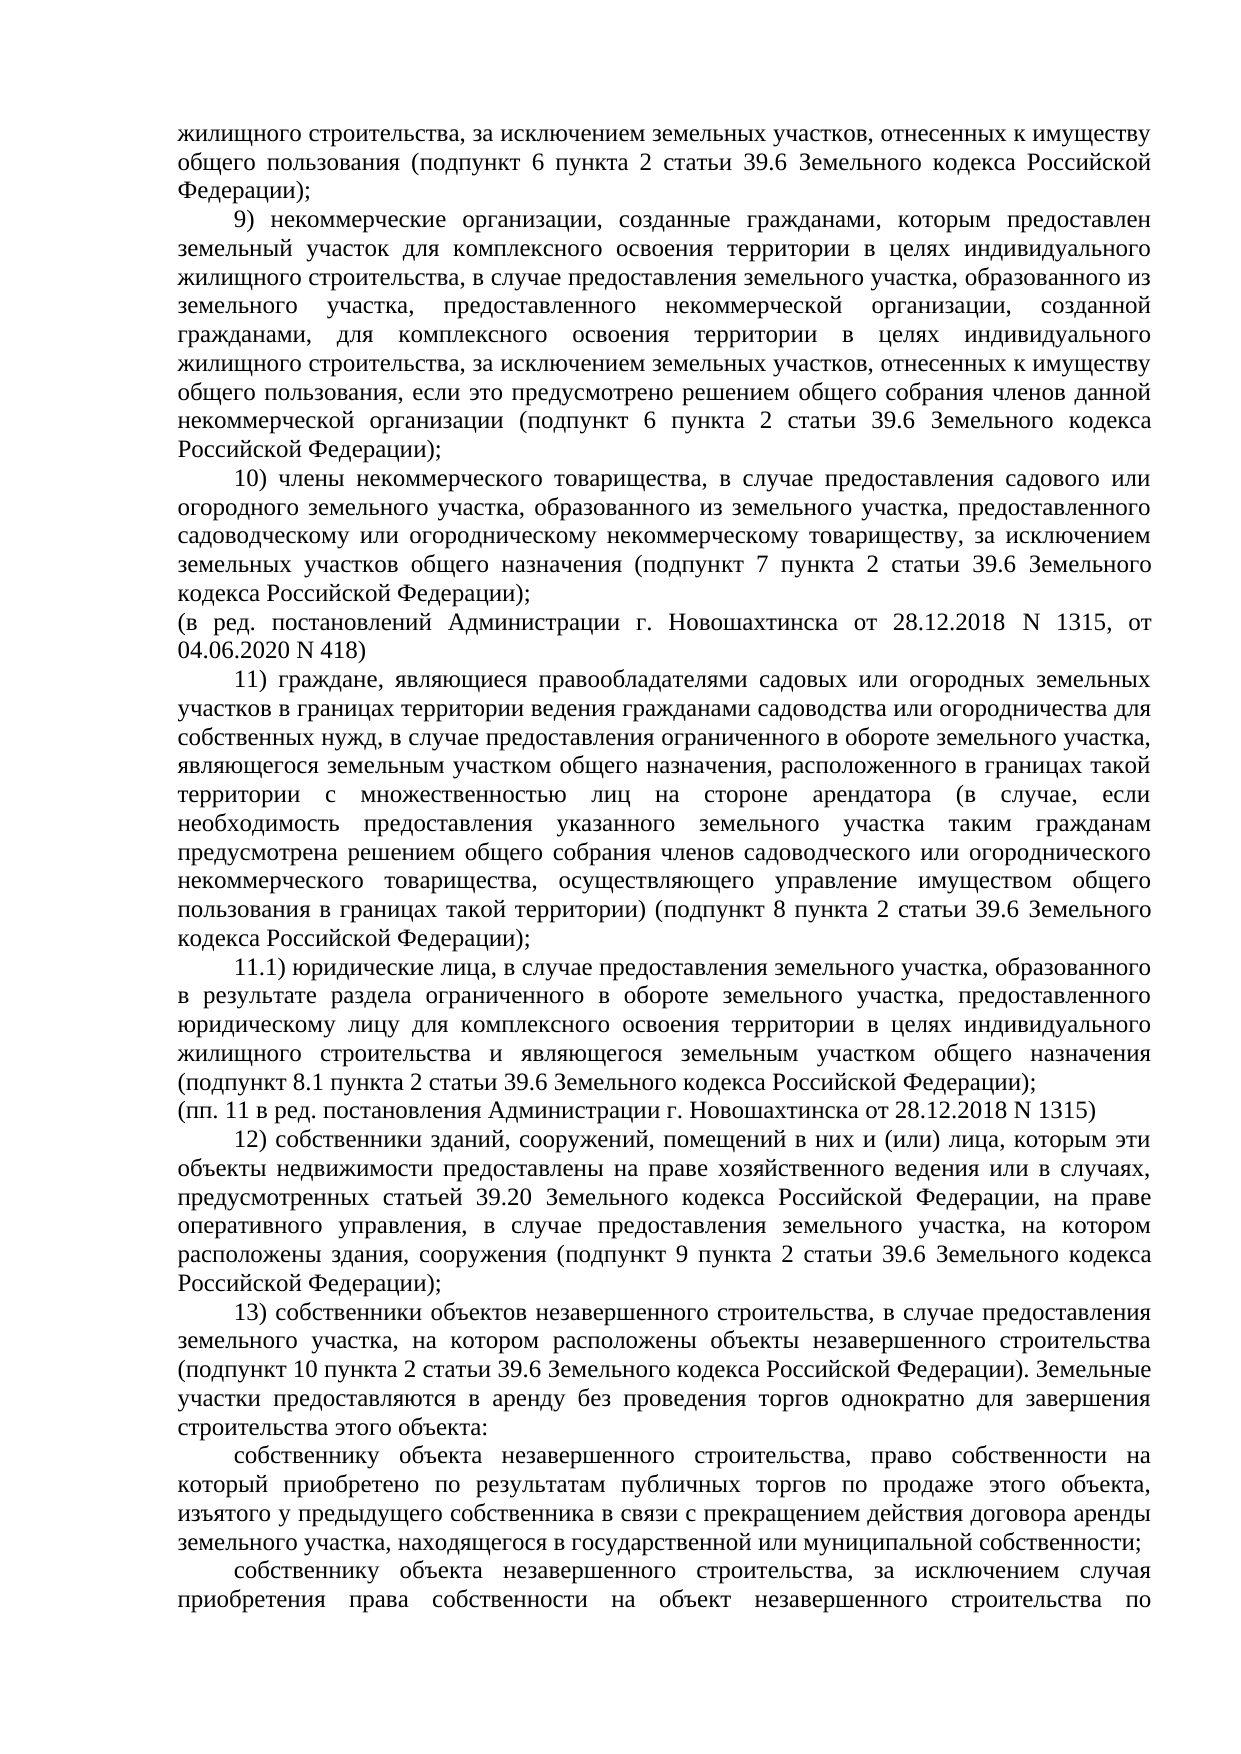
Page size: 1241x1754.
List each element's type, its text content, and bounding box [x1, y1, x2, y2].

text 10) члены некоммерческого товарищества, в случае предоставления садового или огородного земельного участка, образованного из земельного участка, предоставленного садоводческому или огородническому некоммерческому товариществу, за исключением земельных участков общего назначения (подпункт 7 пункта 2 статьи 39.6 Земельного кодекса Российской Федерации); [177, 463, 1152, 607]
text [177, 1556, 1152, 1613]
text 11.1) юридические лица, в случае предоставления земельного участка, образованного в результате раздела ограниченного в обороте земельного участка, предоставленного юридическому лицу для комплексного освоения территории в целях индивидуального жилищного строительства и являющегося земельным участком общего назначения (подпункт 8.1 пункта 2 статьи 39.6 Земельного кодекса Российской Федерации); [177, 952, 1152, 1096]
text 11) граждане, являющиеся правообладателями садовых или огородных земельных участков в границах территории ведения гражданами садоводства или огородничества для собственных нужд, в случае предоставления ограниченного в обороте земельного участка, являющегося земельным участком общего назначения, расположенного в границах такой территории с множественностью лиц на стороне арендатора (в случае, если необходимость предоставления указанного земельного участка таким гражданам предусмотрена решением общего собрания членов садоводческого или огороднического некоммерческого товарищества, осуществляющего управление имуществом общего пользования в границах такой территории) (подпункт 8 пункта 2 статьи 39.6 Земельного кодекса Российской Федерации); [177, 664, 1152, 952]
text (в ред. постановлений Администрации г. Новошахтинска от 28.12.2018 N 1315, от 04.06.2020 N 418) [177, 607, 1152, 664]
text (пп. 11 в ред. постановления Администрации г. Новошахтинска от 28.12.2018 N 1315) [177, 1096, 1152, 1124]
text 13) собственники объектов незавершенного строительства, в случае предоставления земельного участка, на котором расположены объекты незавершенного строительства (подпункт 10 пункта 2 статьи 39.6 Земельного кодекса Российской Федерации). Земельные участки предоставляются в аренду без проведения торгов однократно для завершения строительства этого объекта: [177, 1297, 1152, 1441]
text 9) некоммерческие организации, созданные гражданами, которым предоставлен земельный участок для комплексного освоения территории в целях индивидуального жилищного строительства, в случае предоставления земельного участка, образованного из земельного участка, предоставленного некоммерческой организации, созданной гражданами, для комплексного освоения территории в целях индивидуального жилищного строительства, за исключением земельных участков, отнесенных к имуществу общего пользования, если это предусмотрено решением общего собрания членов данной некоммерческой организации (подпункт 6 пункта 2 статьи 39.6 Земельного кодекса Российской Федерации); [177, 204, 1152, 463]
text собственнику объекта незавершенного строительства, право собственности на который приобретено по результатам публичных торгов по продаже этого объекта, изъятого у предыдущего собственника в связи с прекращением действия договора аренды земельного участка, находящегося в государственной или муниципальной собственности; [177, 1441, 1152, 1556]
text 12) собственники зданий, сооружений, помещений в них и (или) лица, которым эти объекты недвижимости предоставлены на праве хозяйственного ведения или в случаях, предусмотренных статьей 39.20 Земельного кодекса Российской Федерации, на праве оперативного управления, в случае предоставления земельного участка, на котором расположены здания, сооружения (подпункт 9 пункта 2 статьи 39.6 Земельного кодекса Российской Федерации); [177, 1124, 1152, 1297]
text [177, 118, 1152, 204]
